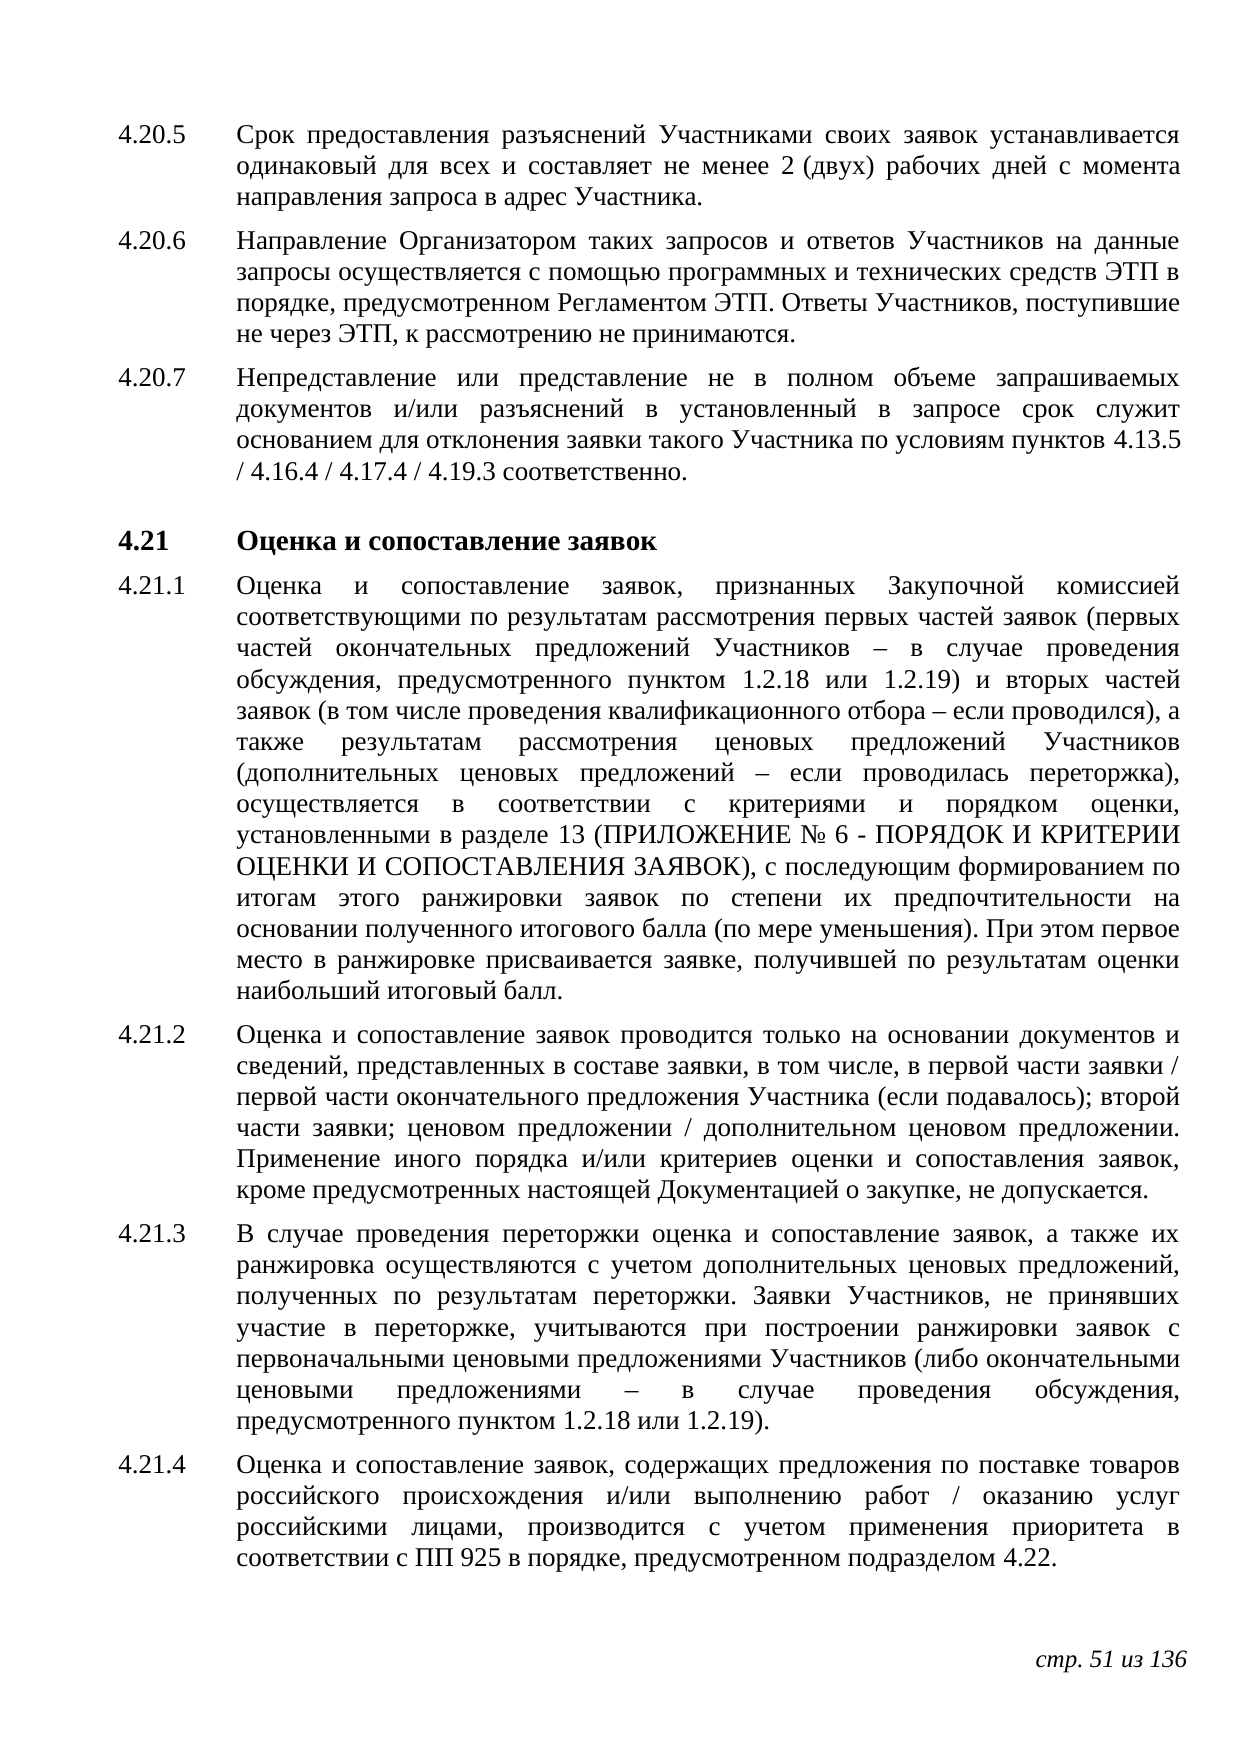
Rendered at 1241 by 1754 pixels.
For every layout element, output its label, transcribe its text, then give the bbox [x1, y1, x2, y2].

subtitle Оценка и сопоставление заявок [118, 523, 1181, 557]
text Оценка и сопоставление заявок, признанных Закупочной комиссией соответствующими по результатам рассмотрения первых частей заявок (первых частей окончательных предложений Участников – в случае проведения обсуждения, предусмотренного пунктом 1.2.18 или 1.2.19) и вторых частей заявок (в том числе проведения квалификационного отбора – если проводился), а также результатам рассмотрения ценовых предложений Участников (дополнительных ценовых предложений – если проводилась переторжка), осуществляется в соответствии с критериями и порядком оценки, установленными в разделе 13 (ПРИЛОЖЕНИЕ № 6 - ПОРЯДОК И КРИТЕРИИ ОЦЕНКИ И СОПОСТАВЛЕНИЯ ЗАЯВОК), с последующим формированием по итогам этого ранжировки заявок по степени их предпочтительности на основании полученного итогового балла (по мере уменьшения). При этом первое место в ранжировке присваивается заявке, получившей по результатам оценки наибольший итоговый балл. [118, 569, 1181, 1005]
text Оценка и сопоставление заявок, содержащих предложения по поставке товаров российского происхождения и/или выполнению работ / оказанию услуг российскими лицами, производится с учетом применения приоритета в соответствии с ПП 925 в порядке, предусмотренном подразделом 4.22. [118, 1448, 1181, 1572]
text Оценка и сопоставление заявок проводится только на основании документов и сведений, представленных в составе заявки, в том числе, в первой части заявки / первой части окончательного предложения Участника (если подавалось); второй части заявки; ценовом предложении / дополнительном ценовом предложении. Применение иного порядка и/или критериев оценки и сопоставления заявок, кроме предусмотренных настоящей Документацией о закупке, не допускается. [118, 1018, 1181, 1205]
text Срок предоставления разъяснений Участниками своих заявок устанавливается одинаковый для всех и составляет не менее 2 (двух) рабочих дней с момента направления запроса в адрес Участника. [118, 118, 1181, 212]
text Непредставление или представление не в полном объеме запрашиваемых документов и/или разъяснений в установленный в запросе срок служит основанием для отклонения заявки такого Участника по условиям пунктов 4.13.5 / 4.16.4 / 4.17.4 / 4.19.3 соответственно. [118, 361, 1181, 486]
text Направление Организатором таких запросов и ответов Участников на данные запросы осуществляется с помощью программных и технических средств ЭТП в порядке, предусмотренном Регламентом ЭТП. Ответы Участников, поступившие не через ЭТП, к рассмотрению не принимаются. [118, 224, 1181, 349]
text В случае проведения переторжки оценка и сопоставление заявок, а также их ранжировка осуществляются с учетом дополнительных ценовых предложений, полученных по результатам переторжки. Заявки Участников, не принявших участие в переторжке, учитываются при построении ранжировки заявок с первоначальными ценовыми предложениями Участников (либо окончательными ценовыми предложениями – в случае проведения обсуждения, предусмотренного пунктом 1.2.18 или 1.2.19). [118, 1217, 1181, 1435]
